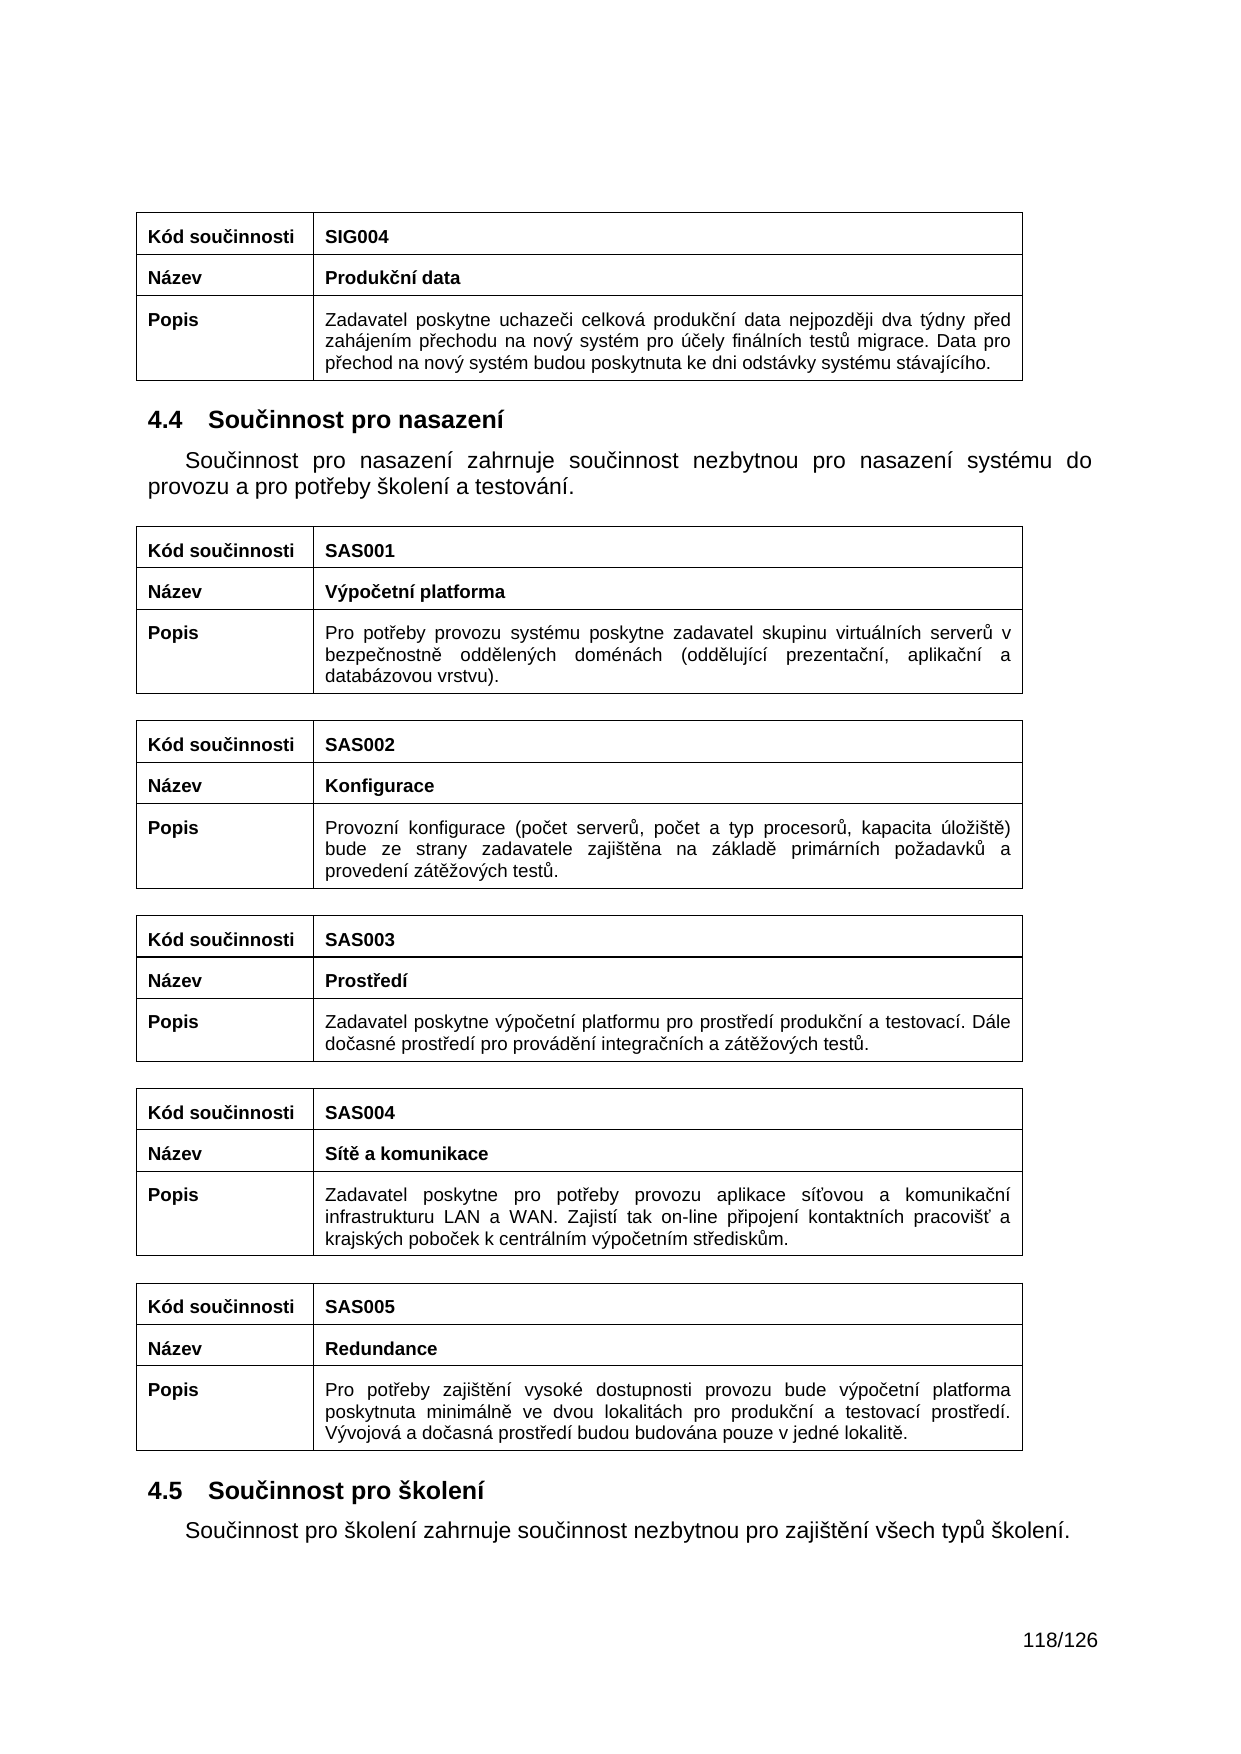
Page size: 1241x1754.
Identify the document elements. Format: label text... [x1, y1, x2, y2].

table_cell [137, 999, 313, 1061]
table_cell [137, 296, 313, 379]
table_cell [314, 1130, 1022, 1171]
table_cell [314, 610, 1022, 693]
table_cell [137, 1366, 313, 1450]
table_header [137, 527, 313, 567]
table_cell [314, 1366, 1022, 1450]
text Součinnost pro školení zahrnuje součinnost nezbytnou pro zajištění všech typů školení. [148, 1517, 1092, 1543]
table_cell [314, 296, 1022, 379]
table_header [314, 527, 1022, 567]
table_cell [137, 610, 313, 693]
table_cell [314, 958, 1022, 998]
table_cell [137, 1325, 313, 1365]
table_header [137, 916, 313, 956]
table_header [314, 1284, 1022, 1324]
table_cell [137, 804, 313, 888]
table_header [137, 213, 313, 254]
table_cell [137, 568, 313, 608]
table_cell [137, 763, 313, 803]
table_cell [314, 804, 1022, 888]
subtitle Součinnost pro nasazení [148, 406, 1092, 434]
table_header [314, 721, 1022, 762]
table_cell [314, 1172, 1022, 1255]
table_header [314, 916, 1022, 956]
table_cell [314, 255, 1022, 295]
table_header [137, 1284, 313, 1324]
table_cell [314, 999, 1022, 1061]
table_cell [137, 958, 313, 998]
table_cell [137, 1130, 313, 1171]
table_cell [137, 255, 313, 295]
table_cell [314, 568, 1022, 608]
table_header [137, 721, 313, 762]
subtitle Součinnost pro školení [148, 1476, 1092, 1504]
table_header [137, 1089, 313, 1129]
text Součinnost pro nasazení zahrnuje součinnost nezbytnou pro nasazení systému do provozu a pro potřeby školení a testování. [148, 447, 1092, 499]
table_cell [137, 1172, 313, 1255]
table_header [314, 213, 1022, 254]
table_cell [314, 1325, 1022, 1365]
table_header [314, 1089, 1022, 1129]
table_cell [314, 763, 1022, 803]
